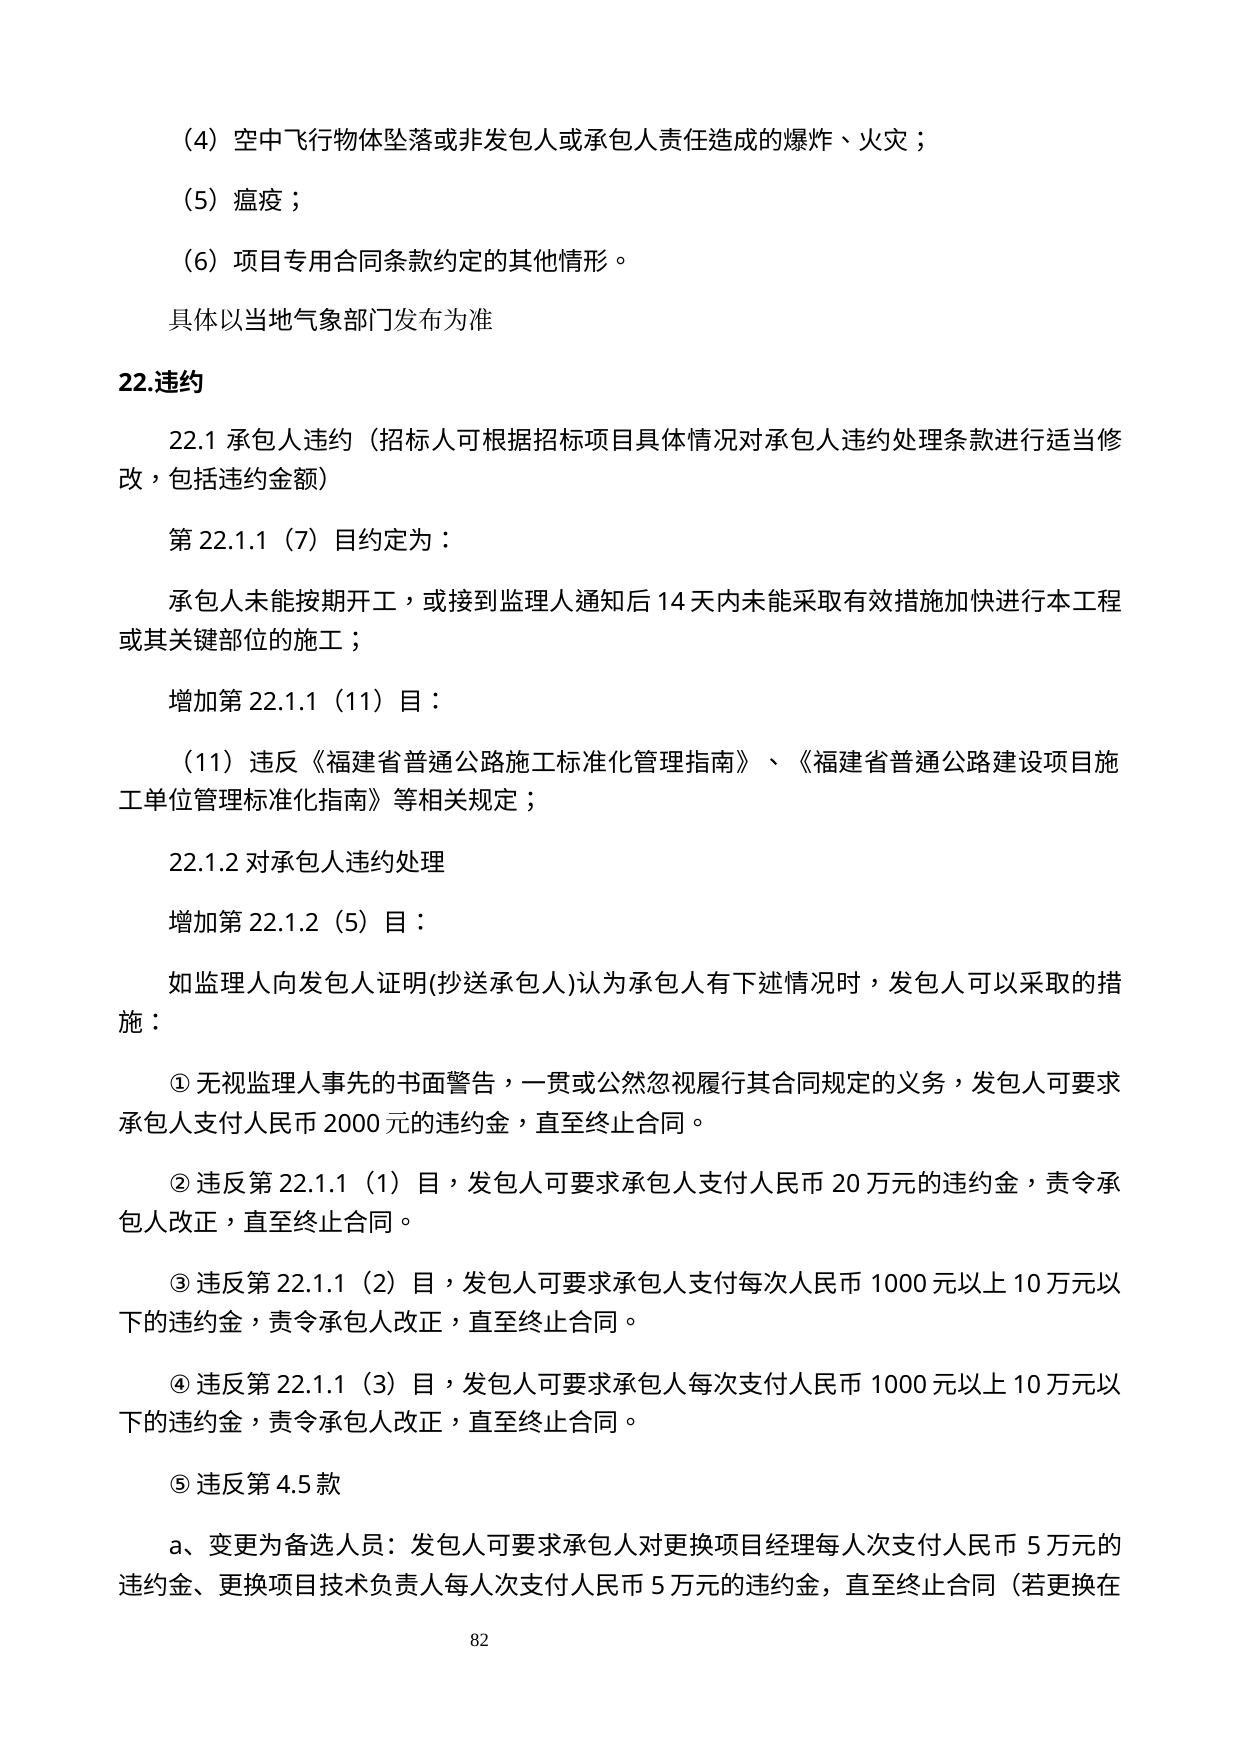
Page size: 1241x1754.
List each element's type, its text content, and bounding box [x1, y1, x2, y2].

text （6）项目专用合同条款约定的其他情形。 [118, 241, 1122, 280]
text 增加第22.1.1（11）目： [118, 681, 1122, 721]
text ④违反第22.1.1（3）目，发包人可要求承包人每次支付人民币1000元以上10万元以下的违约金，责令承包人改正，直至终止合同。 [118, 1363, 1122, 1443]
text ⑤违反第4.5款 [118, 1464, 1122, 1503]
text 第22.1.1（7）目约定为： [118, 520, 1122, 560]
text ②违反第22.1.1（1）目，发包人可要求承包人支付人民币20万元的违约金，责令承包人改正，直至终止合同。 [118, 1163, 1122, 1242]
text 22.违约 [118, 362, 1122, 401]
text ①无视监理人事先的书面警告，一贯或公然忽视履行其合同规定的义务，发包人可要求承包人支付人民币2000元的违约金，直至终止合同。 [118, 1063, 1122, 1142]
text （11）违反《福建省普通公路施工标准化管理指南》、《福建省普通公路建设项目施工单位管理标准化指南》等相关规定； [118, 741, 1122, 821]
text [118, 1524, 1122, 1603]
text （5）瘟疫； [118, 180, 1122, 220]
text 具体以当地气象部门发布为准 [118, 301, 1122, 341]
text ③违反第22.1.1（2）目，发包人可要求承包人支付每次人民币1000元以上10万元以下的违约金，责令承包人改正，直至终止合同。 [118, 1263, 1122, 1343]
text 22.1 承包人违约（招标人可根据招标项目具体情况对承包人违约处理条款进行适当修改，包括违约金额） [118, 420, 1122, 499]
text （4）空中飞行物体坠落或非发包人或承包人责任造成的爆炸、火灾； [118, 119, 1122, 159]
text 承包人未能按期开工，或接到监理人通知后14天内未能采取有效措施加快进行本工程或其关键部位的施工； [118, 581, 1122, 660]
text 增加第22.1.2（5）目： [118, 902, 1122, 942]
text 如监理人向发包人证明(抄送承包人)认为承包人有下述情况时，发包人可以采取的措施： [118, 963, 1122, 1042]
text 22.1.2 对承包人违约处理 [118, 842, 1122, 881]
